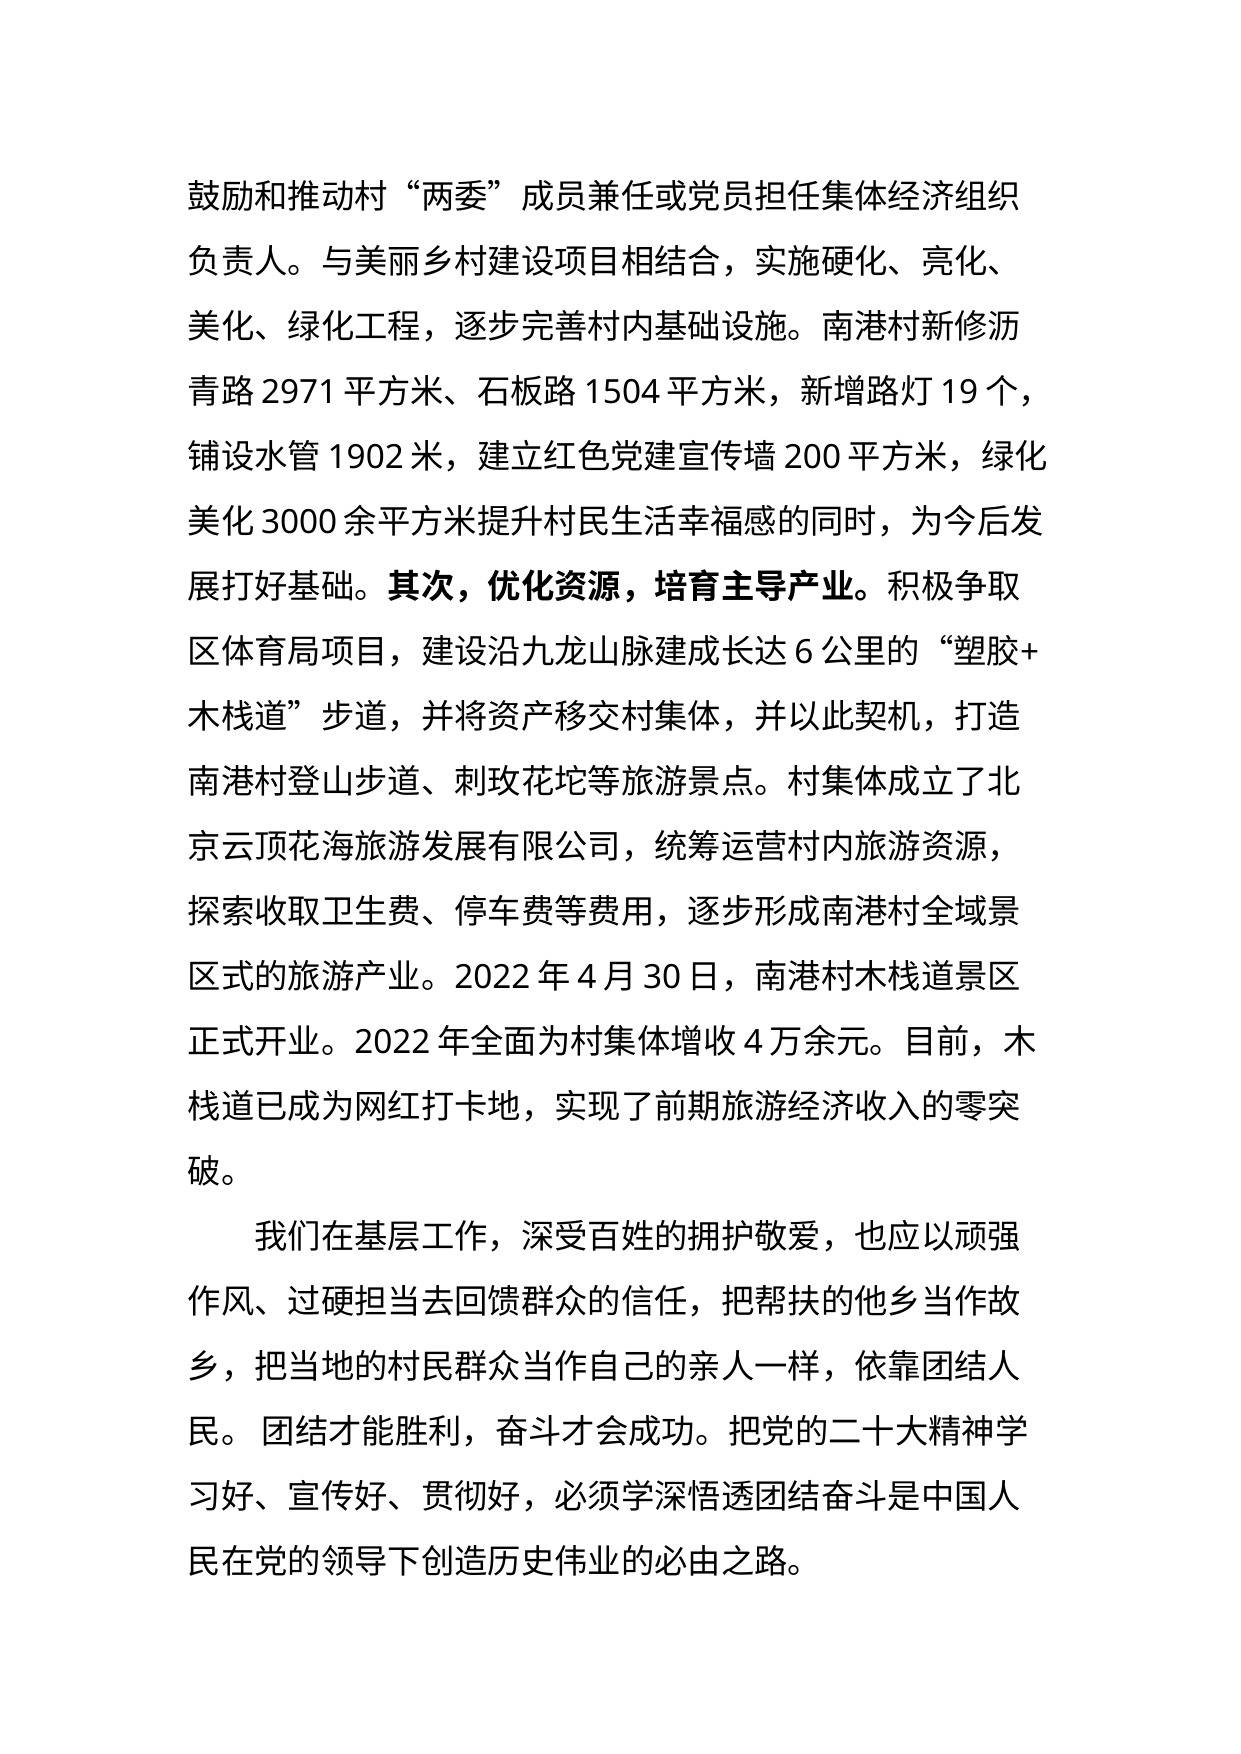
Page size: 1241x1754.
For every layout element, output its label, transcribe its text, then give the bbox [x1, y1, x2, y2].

text 我们在基层工作，深受百姓的拥护敬爱，也应以顽强作风、过硬担当去回馈群众的信任，把帮扶的他乡当作故乡，把当地的村民群众当作自己的亲人一样，依靠团结人民。 团结才能胜利，奋斗才会成功。把党的二十大精神学习好、宣传好、贯彻好，必须学深悟透团结奋斗是中国人民在党的领导下创造历史伟业的必由之路。 [187, 1202, 1053, 1592]
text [187, 162, 1053, 1202]
